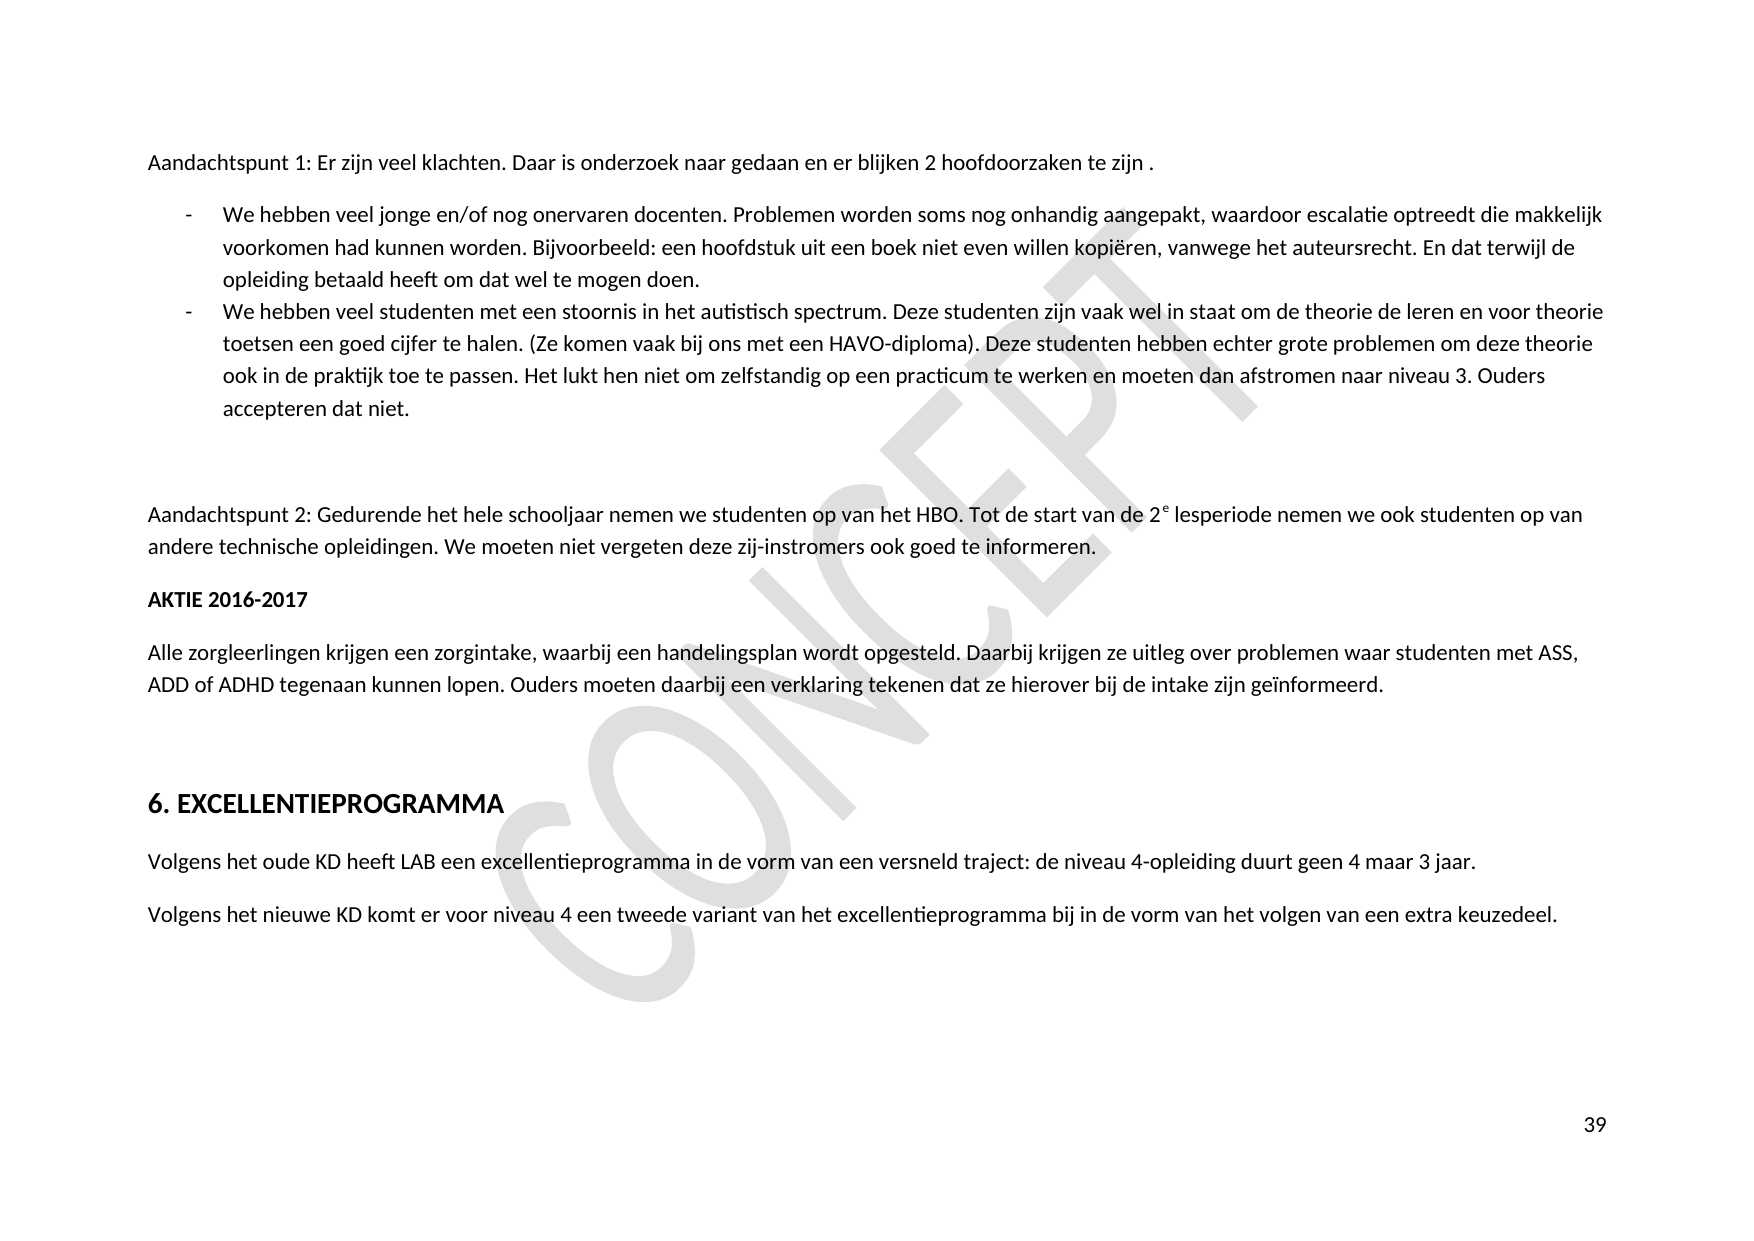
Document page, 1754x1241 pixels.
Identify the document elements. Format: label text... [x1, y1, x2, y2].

text AKTIE 2016-2017 [148, 585, 1606, 613]
text 6. EXCELLENTIEPROGRAMMA [148, 785, 1606, 821]
text Alle zorgleerlingen krijgen een zorgintake, waarbij een handelingsplan wordt opgesteld. Daarbij krijgen ze uitleg over problemen waar studenten met ASS, ADD of ADHD tegenaan kunnen lopen. Ouders moeten daarbij een verklaring tekenen dat ze hierover bij de intake zijn geïnformeerd. [148, 638, 1606, 698]
list We hebben veel jonge en/of nog onervaren docenten. Problemen worden soms nog onhandig aangepakt, waardoor escalatie optreedt die makkelijk voorkomen had kunnen worden. Bijvoorbeeld: een hoofdstuk uit een boek niet even willen kopiëren, vanwege het auteursrecht. En dat terwijl de opleiding betaald heeft om dat wel te mogen doen. [185, 201, 1606, 293]
text Volgens het oude KD heeft LAB een excellentieprogramma in de vorm van een versneld traject: de niveau 4-opleiding duurt geen 4 maar 3 jaar. [148, 847, 1606, 875]
list We hebben veel studenten met een stoornis in het autistisch spectrum. Deze studenten zijn vaak wel in staat om de theorie de leren en voor theorie toetsen een goed cijfer te halen. (Ze komen vaak bij ons met een HAVO-diploma). Deze studenten hebben echter grote problemen om deze theorie ook in de praktijk toe te passen. Het lukt hen niet om zelfstandig op een practicum te werken en moeten dan afstromen naar niveau 3. Ouders accepteren dat niet. [185, 297, 1606, 422]
text Aandachtspunt 1: Er zijn veel klachten. Daar is onderzoek naar gedaan en er blijken 2 hoofdoorzaken te zijn . [148, 148, 1606, 176]
text Aandachtspunt 2: Gedurende het hele schooljaar nemen we studenten op van het HBO. Tot de start van de 2e lesperiode nemen we ook studenten op van andere technische opleidingen. We moeten niet vergeten deze zij-instromers ook goed te informeren. [148, 500, 1606, 560]
text Volgens het nieuwe KD komt er voor niveau 4 een tweede variant van het excellentieprogramma bij in de vorm van het volgen van een extra keuzedeel. [148, 900, 1606, 928]
